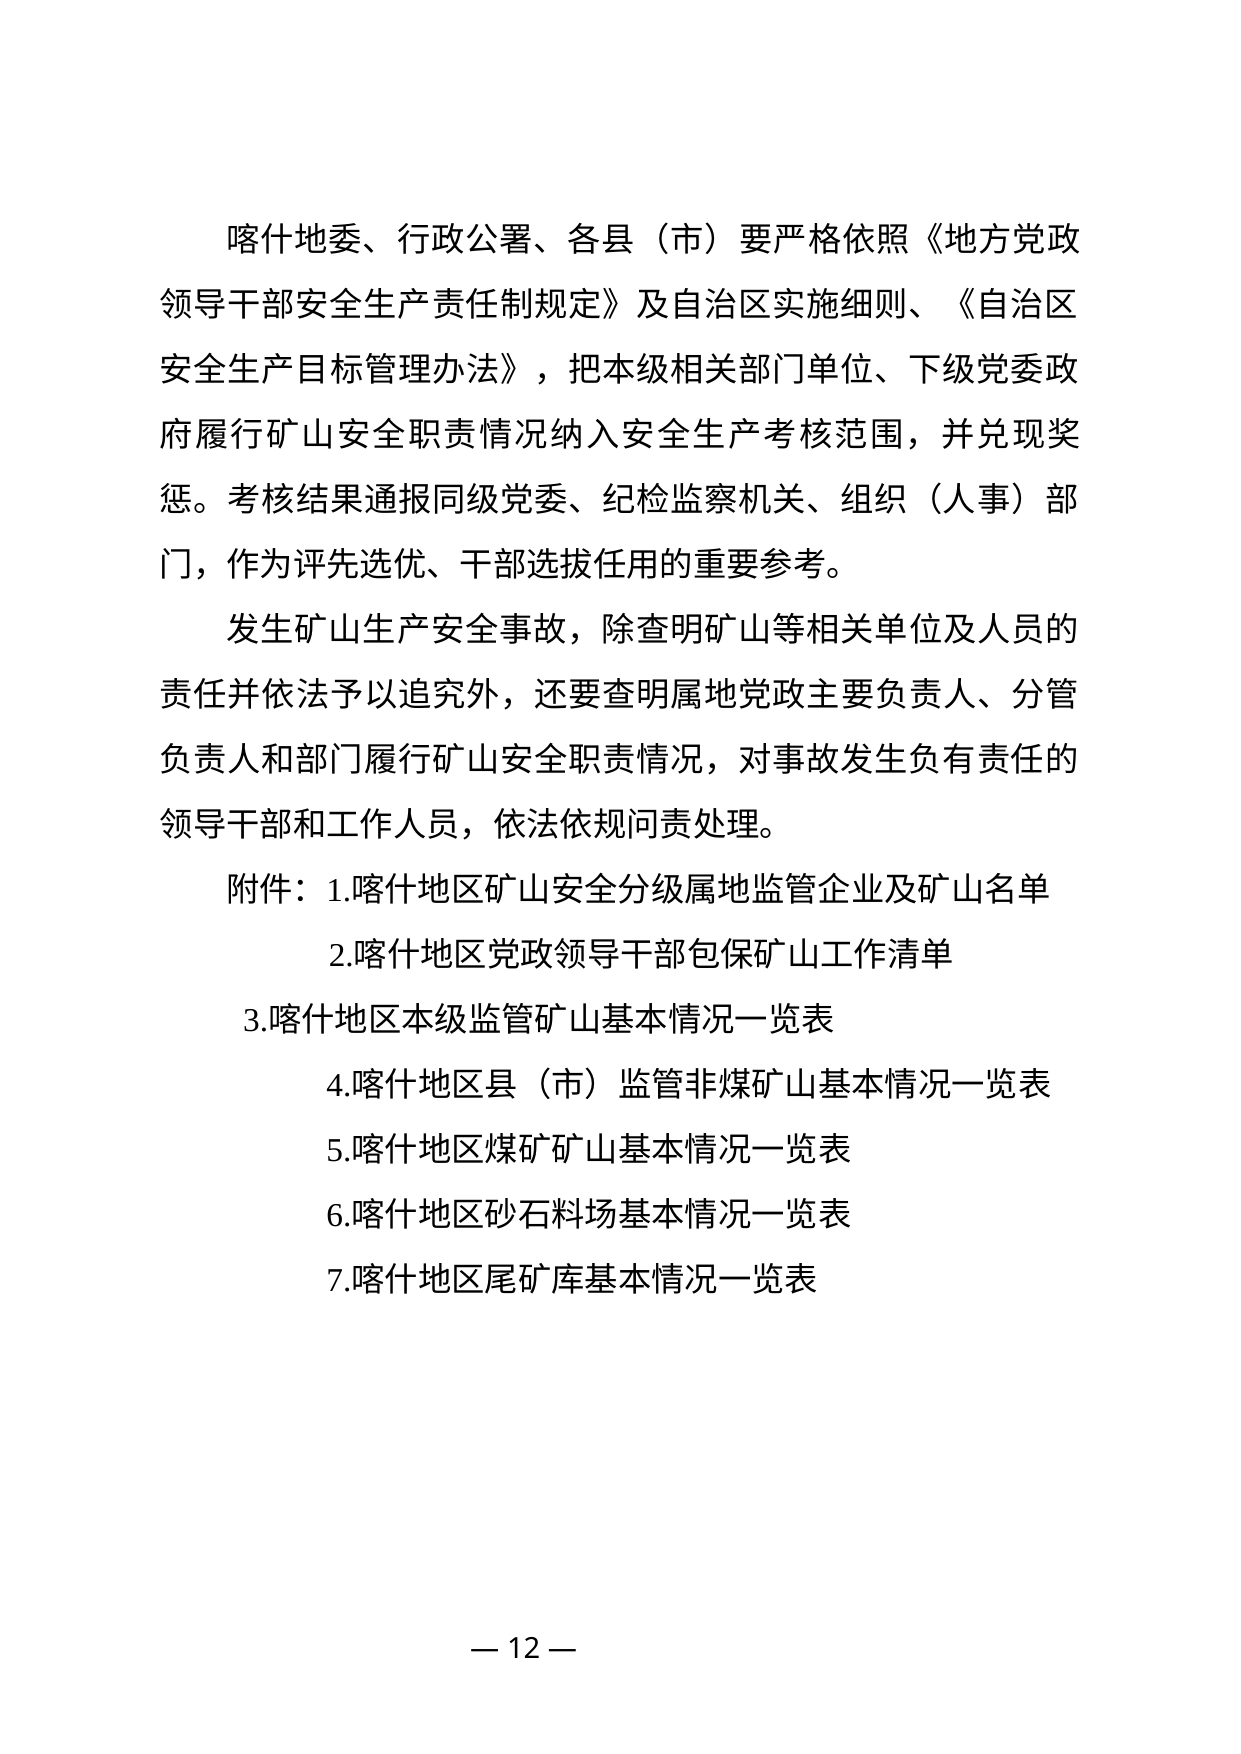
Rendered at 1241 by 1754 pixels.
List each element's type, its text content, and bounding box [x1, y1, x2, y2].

text 6.喀什地区砂石料场基本情况一览表 [159, 1180, 1081, 1245]
subtitle 7.喀什地区尾矿库基本情况一览表 [159, 1245, 1081, 1310]
list 喀什地委、行政公署、各县（市）要严格依照《地方党政领导干部安全生产责任制规定》及自治区实施细则、《自治区安全生产目标管理办法》，把本级相关部门单位、下级党委政府履行矿山安全职责情况纳入安全生产考核范围，并兑现奖惩。考核结果通报同级党委、纪检监察机关、组织（人事）部门，作为评先选优、干部选拔任用的重要参考。 [159, 205, 1081, 595]
text 4.喀什地区县（市）监管非煤矿山基本情况一览表 [159, 1050, 1081, 1115]
text 2.喀什地区党政领导干部包保矿山工作清单 [159, 920, 1081, 985]
text 5.喀什地区煤矿矿山基本情况一览表 [159, 1115, 1081, 1180]
text 附件：1.喀什地区矿山安全分级属地监管企业及矿山名单 [226, 855, 1081, 920]
text 3.喀什地区本级监管矿山基本情况一览表 [159, 985, 1081, 1050]
list 发生矿山生产安全事故，除查明矿山等相关单位及人员的责任并依法予以追究外，还要查明属地党政主要负责人、分管负责人和部门履行矿山安全职责情况，对事故发生负有责任的领导干部和工作人员，依法依规问责处理。 [159, 595, 1081, 855]
